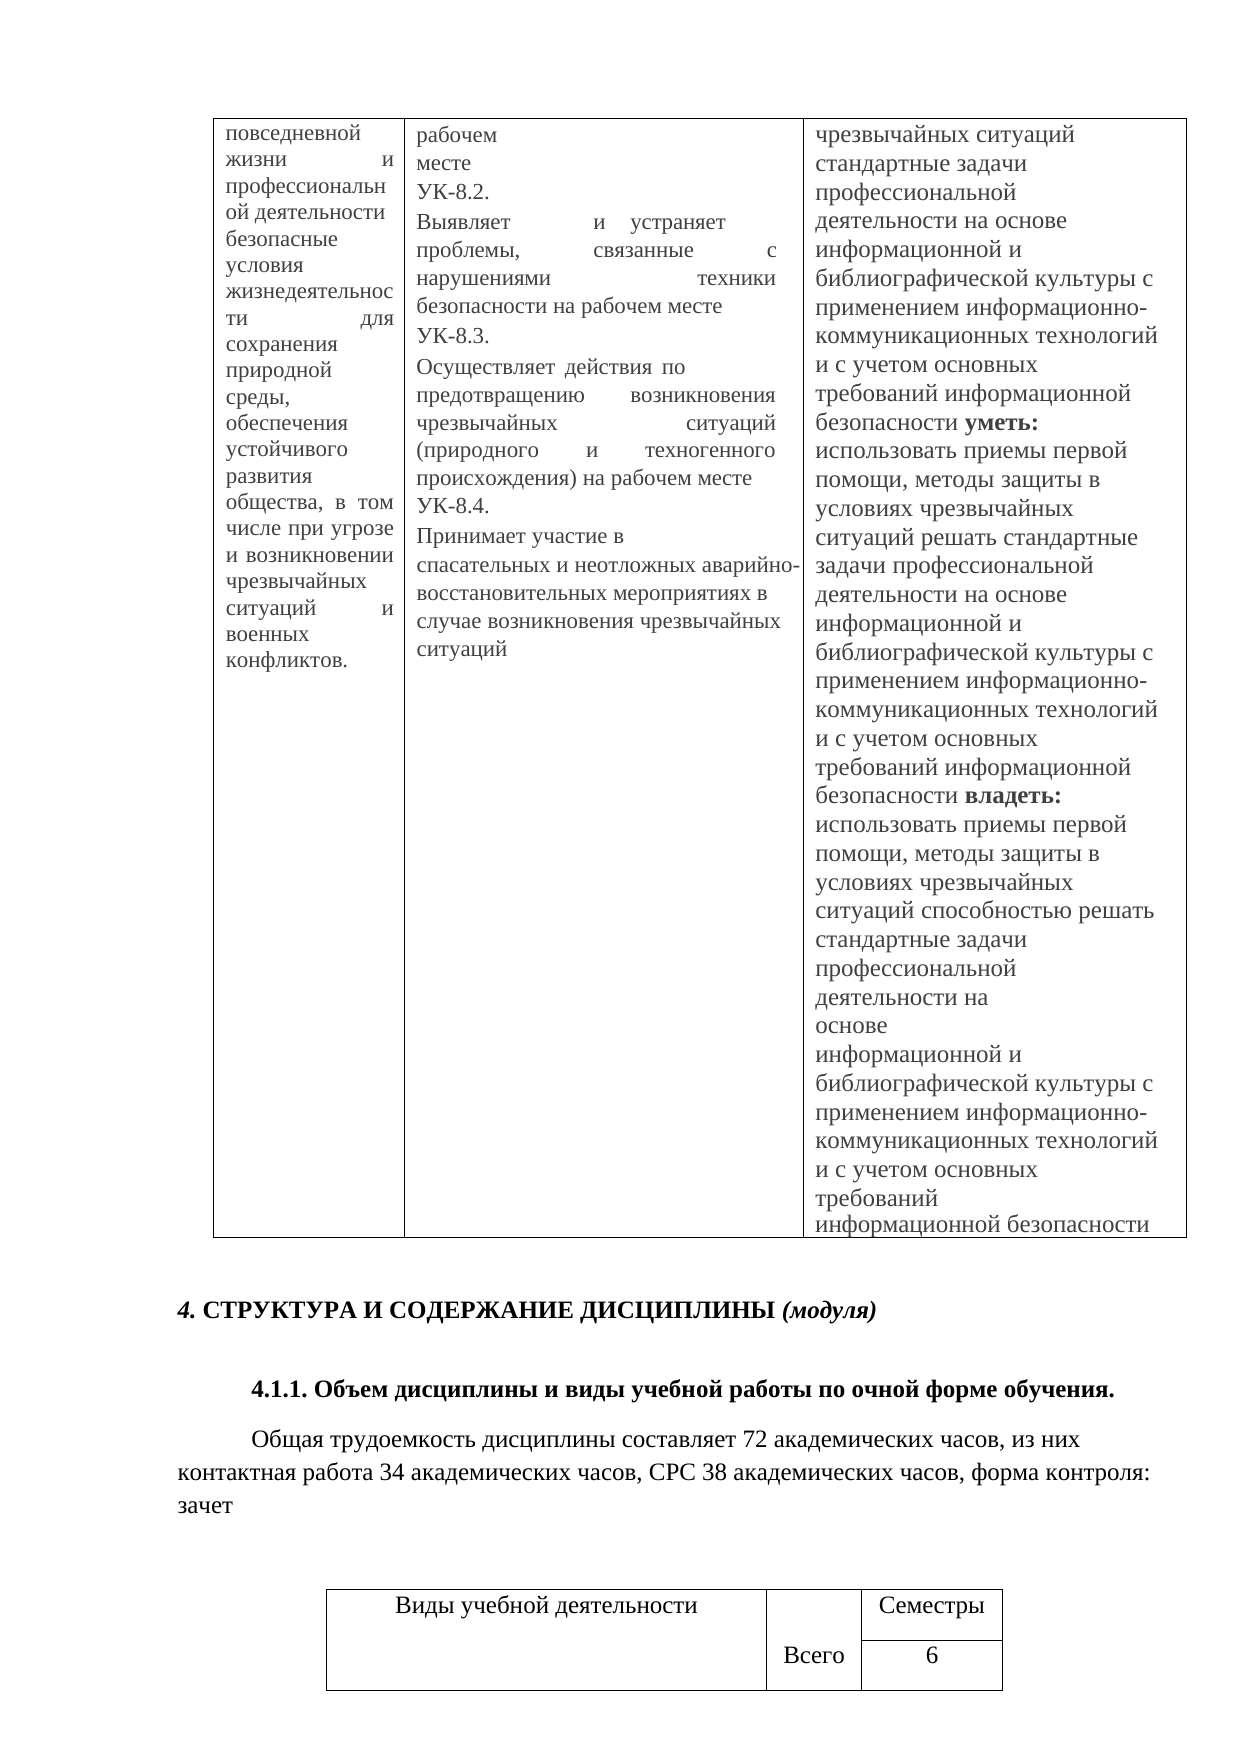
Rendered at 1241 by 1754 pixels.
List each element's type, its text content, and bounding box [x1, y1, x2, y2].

table_header Семестры [862, 1590, 1002, 1639]
table_cell 6 [862, 1641, 1002, 1690]
text 4.1.1. Объем дисциплины и виды учебной работы по очной форме обучения. [177, 1374, 1152, 1403]
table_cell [405, 119, 803, 1237]
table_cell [804, 119, 1186, 1237]
table_header Виды учебной деятельности [327, 1590, 766, 1690]
text Общая трудоемкость дисциплины составляет 72 академических часов, из них контактная работа 34 академических часов, СРС 38 академических часов, форма контроля: зачет [177, 1424, 1152, 1518]
table_header Всего [767, 1590, 861, 1690]
text 4. СТРУКТУРА И СОДЕРЖАНИЕ ДИСЦИПЛИНЫ (модуля) [177, 1296, 1152, 1324]
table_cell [214, 119, 404, 1237]
